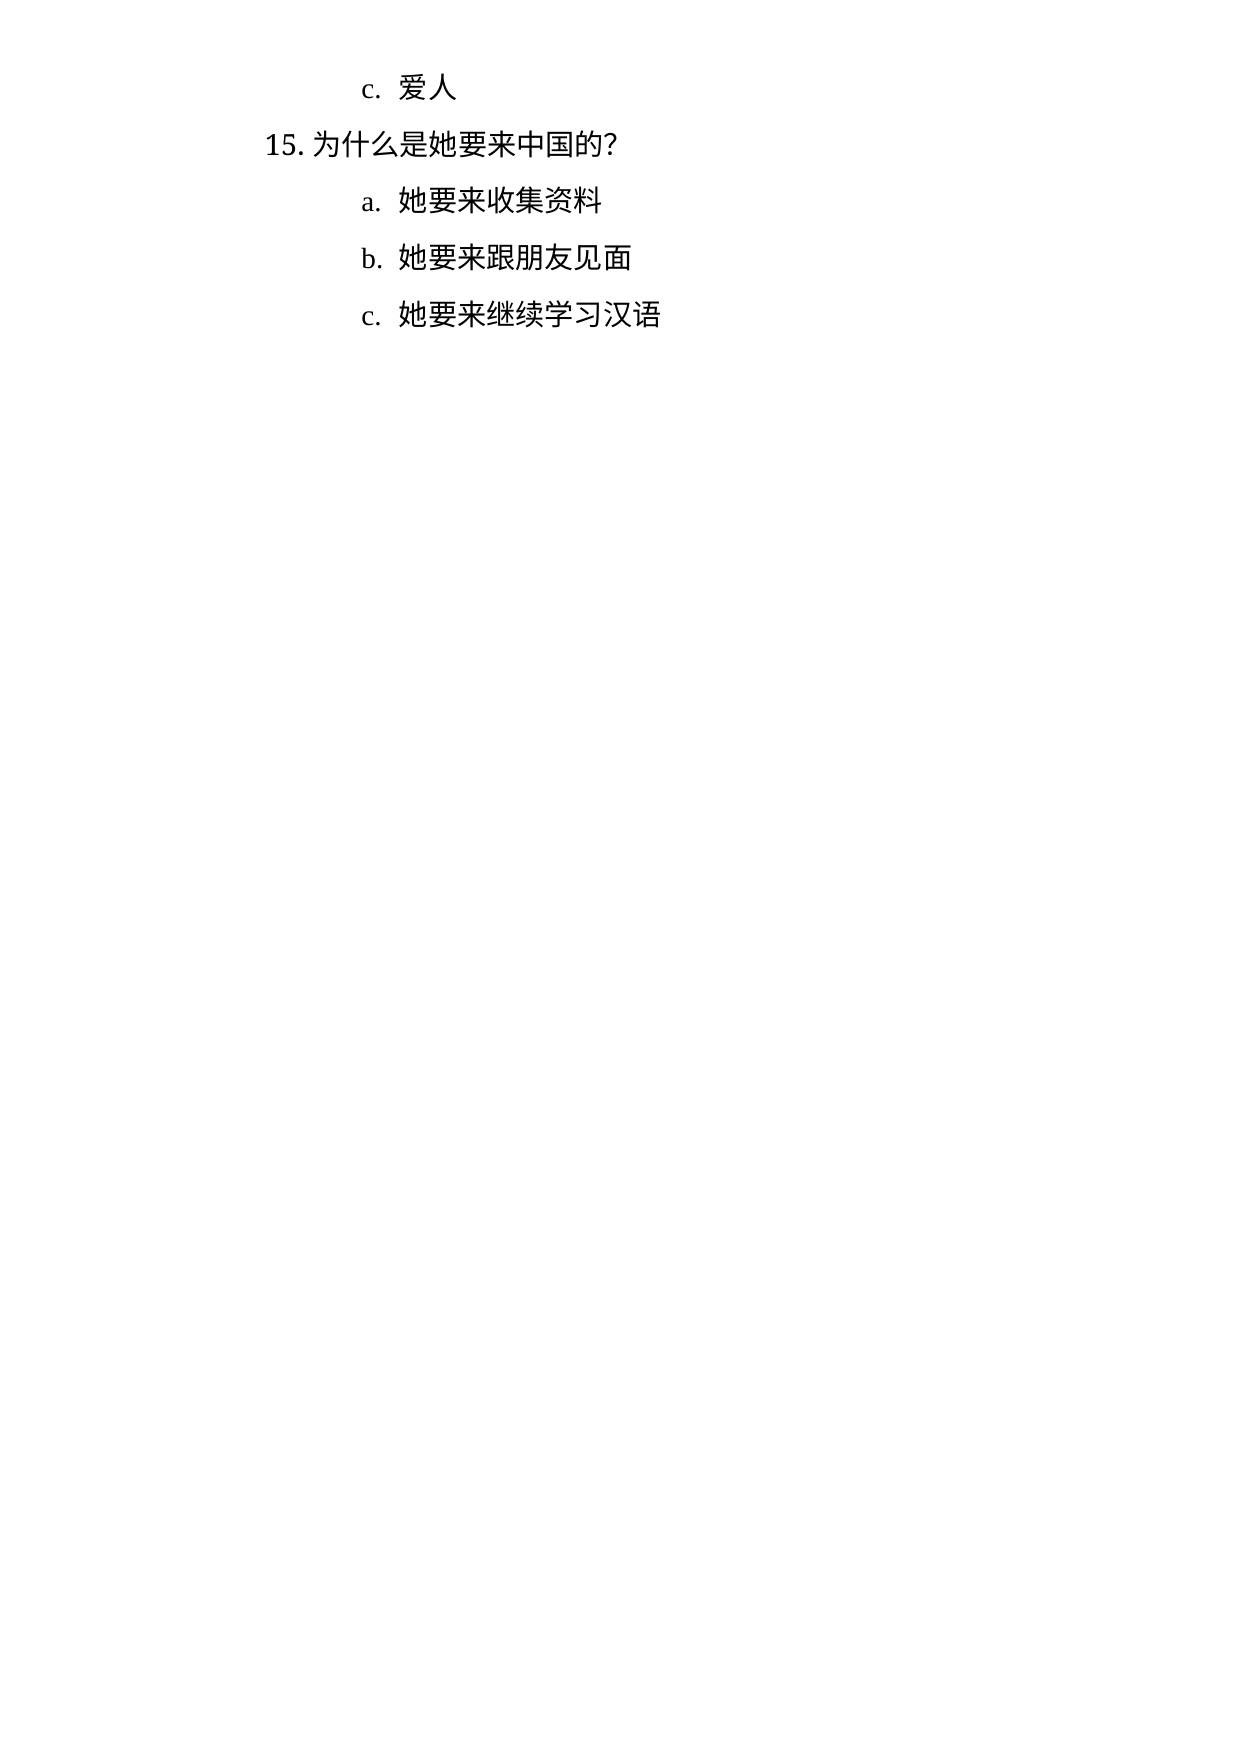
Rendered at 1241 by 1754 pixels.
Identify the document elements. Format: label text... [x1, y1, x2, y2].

text 15. 为什么是她要来中国的？ [264, 127, 1034, 162]
list 她要来继续学习汉语 [361, 297, 1034, 333]
list 她要来收集资料 [361, 183, 1034, 219]
list 爱人 [361, 70, 1034, 106]
list 她要来跟朋友见面 [361, 241, 1034, 276]
